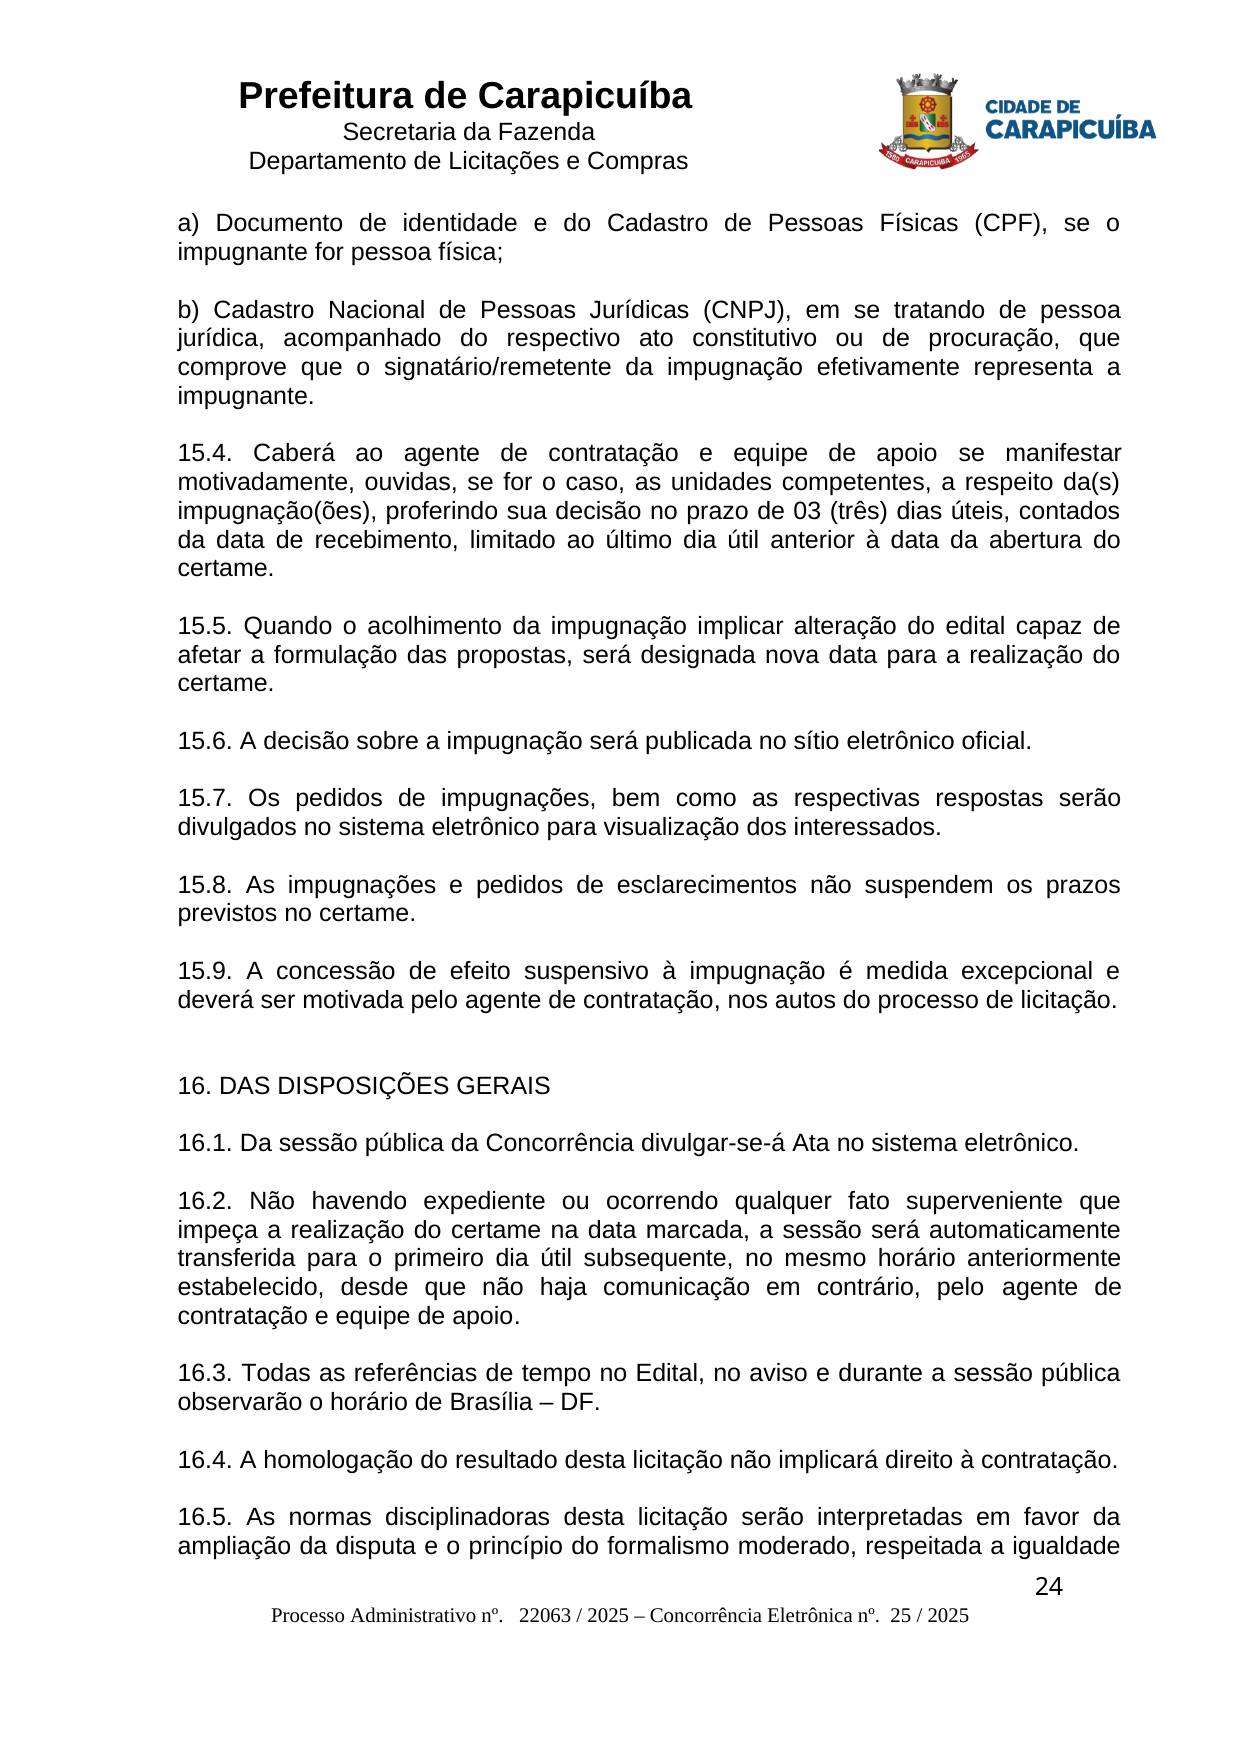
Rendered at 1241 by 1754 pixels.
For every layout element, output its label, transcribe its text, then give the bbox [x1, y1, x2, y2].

text 15.8. As impugnações e pedidos de esclarecimentos não suspendem os prazos previstos no certame. [177, 870, 1122, 927]
text 16.3. Todas as referências de tempo no Edital, no aviso e durante a sessão pública observarão o horário de Brasília – DF. [177, 1358, 1122, 1416]
picture [877, 65, 1159, 172]
text 15.6. A decisão sobre a impugnação será publicada no sítio eletrônico oficial. [177, 726, 1122, 755]
text 16.2. Não havendo expediente ou ocorrendo qualquer fato superveniente que impeça a realização do certame na data marcada, a sessão será automaticamente transferida para o primeiro dia útil subsequente, no mesmo horário anteriormente estabelecido, desde que não haja comunicação em contrário, pelo agente de contratação e equipe de apoio. [177, 1186, 1122, 1330]
text 15.5. Quando o acolhimento da impugnação implicar alteração do edital capaz de afetar a formulação das propostas, será designada nova data para a realização do certame. [177, 611, 1122, 697]
text a) Documento de identidade e do Cadastro de Pessoas Físicas (CPF), se o impugnante for pessoa física; [177, 208, 1122, 266]
text 16.4. A homologação do resultado desta licitação não implicará direito à contratação. [177, 1445, 1122, 1473]
text 16.1. Da sessão pública da Concorrência divulgar-se-á Ata no sistema eletrônico. [177, 1128, 1122, 1157]
text b) Cadastro Nacional de Pessoas Jurídicas (CNPJ), em se tratando de pessoa jurídica, acompanhado do respectivo ato constitutivo ou de procuração, que comprove que o signatário/remetente da impugnação efetivamente representa a impugnante. [177, 295, 1122, 410]
text 16. DAS DISPOSIÇÕES GERAIS [177, 1071, 1122, 1100]
text 15.9. A concessão de efeito suspensivo à impugnação é medida excepcional e deverá ser motivada pelo agente de contratação, nos autos do processo de licitação. [177, 956, 1122, 1013]
text 15.4. Caberá ao agente de contratação e equipe de apoio se manifestar motivadamente, ouvidas, se for o caso, as unidades competentes, a respeito da(s) impugnação(ões), proferindo sua decisão no prazo de 03 (três) dias úteis, contados da data de recebimento, limitado ao último dia útil anterior à data da abertura do certame. [177, 438, 1122, 582]
text 15.7. Os pedidos de impugnações, bem como as respectivas respostas serão divulgados no sistema eletrônico para visualização dos interessados. [177, 783, 1122, 841]
